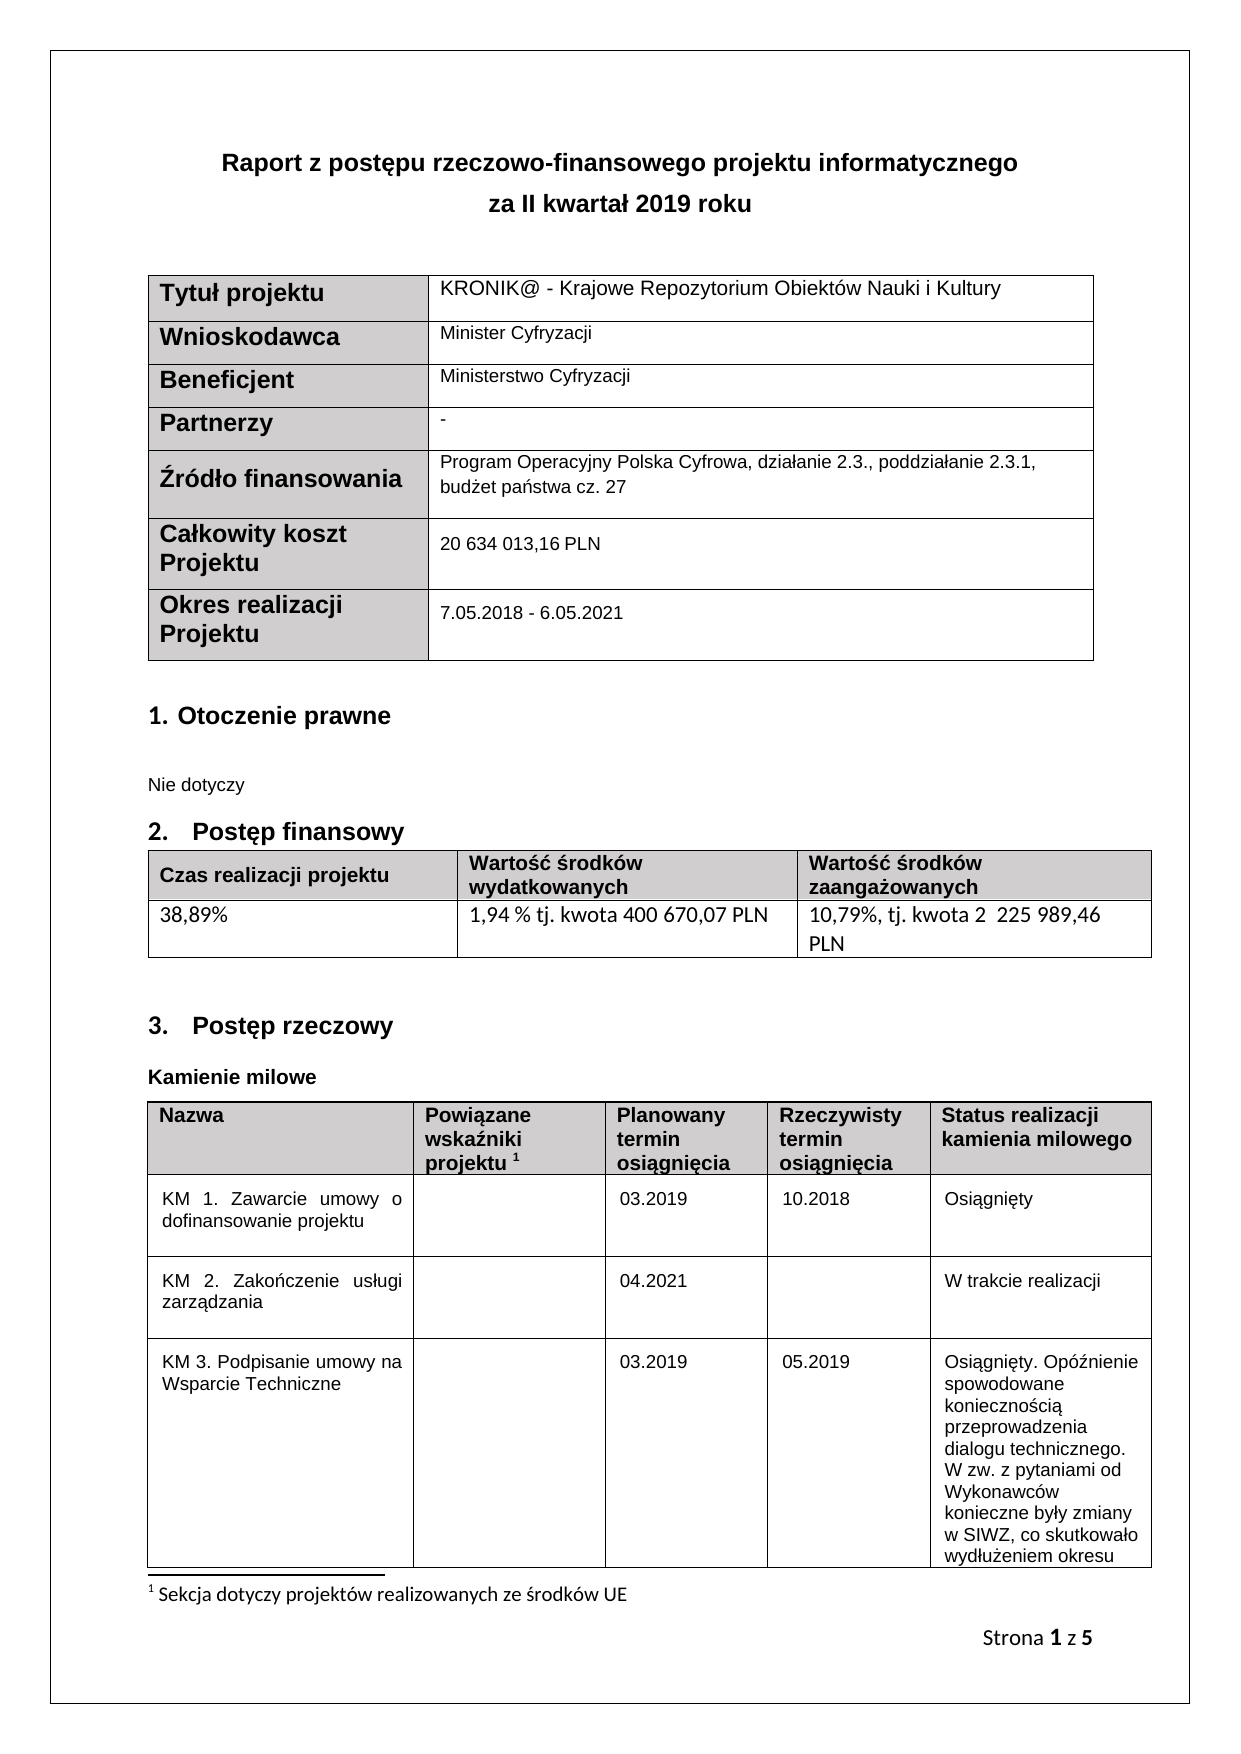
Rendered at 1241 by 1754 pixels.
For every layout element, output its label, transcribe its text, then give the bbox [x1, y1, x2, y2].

table_cell Całkowity koszt Projektu [149, 519, 428, 589]
table_header Rzeczywisty termin osiągnięcia [768, 1103, 930, 1174]
subtitle Otoczenie prawne [148, 698, 1063, 732]
table_cell Partnerzy [149, 408, 428, 450]
table_cell 7.05.2018 - 6.05.2021 [429, 590, 1093, 660]
table_cell 10,79%, tj. kwota 2 225 989,46 PLN [798, 901, 1151, 957]
table_cell KM 1. Zawarcie umowy o dofinansowanie projektu [148, 1175, 413, 1256]
table_cell KM 2. Zakończenie usługi zarządzania [148, 1257, 413, 1338]
table_cell - [429, 408, 1093, 450]
table_cell [414, 1257, 605, 1338]
table_cell [768, 1257, 930, 1338]
table_cell 03.2019 [606, 1339, 767, 1567]
table_cell 1,94 % tj. kwota 400 670,07 PLN [458, 901, 797, 957]
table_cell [148, 1339, 413, 1567]
table_header Czas realizacji projektu [149, 851, 457, 899]
table_cell Wnioskodawca [149, 322, 428, 364]
table_header KRONIK@ - Krajowe Repozytorium Obiektów Nauki i Kultury [429, 276, 1093, 321]
table_cell Okres realizacji Projektu [149, 590, 428, 660]
table_cell 04.2021 [606, 1257, 767, 1338]
table_header Wartość środków wydatkowanych [458, 851, 797, 899]
subtitle Postęp rzeczowy [148, 1008, 1093, 1042]
table_cell 05.2019 [768, 1339, 930, 1567]
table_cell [931, 1339, 1151, 1567]
table_cell Osiągnięty [931, 1175, 1151, 1256]
table_cell Ministerstwo Cyfryzacji [429, 365, 1093, 407]
table_cell W trakcie realizacji [931, 1257, 1151, 1338]
table_header Wartość środków zaangażowanych [798, 851, 1151, 899]
table_header Status realizacji kamienia milowego [931, 1103, 1151, 1174]
table_cell 20 634 013,16 PLN [429, 519, 1093, 589]
table_cell Program Operacyjny Polska Cyfrowa, działanie 2.3., poddziałanie 2.3.1, budżet państwa cz. 27 [429, 451, 1093, 518]
table_cell [414, 1175, 605, 1256]
subtitle Raport z postępu rzeczowo-finansowego projektu informatycznego [148, 147, 1093, 176]
table_header Planowany termin osiągnięcia [606, 1103, 767, 1174]
table_header Powiązane wskaźniki projektu [414, 1103, 605, 1174]
table_cell 10.2018 [768, 1175, 930, 1256]
table_cell Beneficjent [149, 365, 428, 407]
table_cell Minister Cyfryzacji [429, 322, 1093, 364]
table_cell [414, 1339, 605, 1567]
subtitle za II kwartał 2019 roku [148, 189, 1093, 217]
text Nie dotyczy [148, 774, 1093, 796]
table_cell 03.2019 [606, 1175, 767, 1256]
text Kamienie milowe [148, 1065, 1093, 1089]
subtitle Postęp finansowy [148, 814, 1093, 847]
table_cell 38,89% [149, 901, 457, 957]
table_cell Źródło finansowania [149, 451, 428, 518]
table_header Tytuł projektu [149, 276, 428, 321]
table_header Nazwa [148, 1103, 413, 1174]
